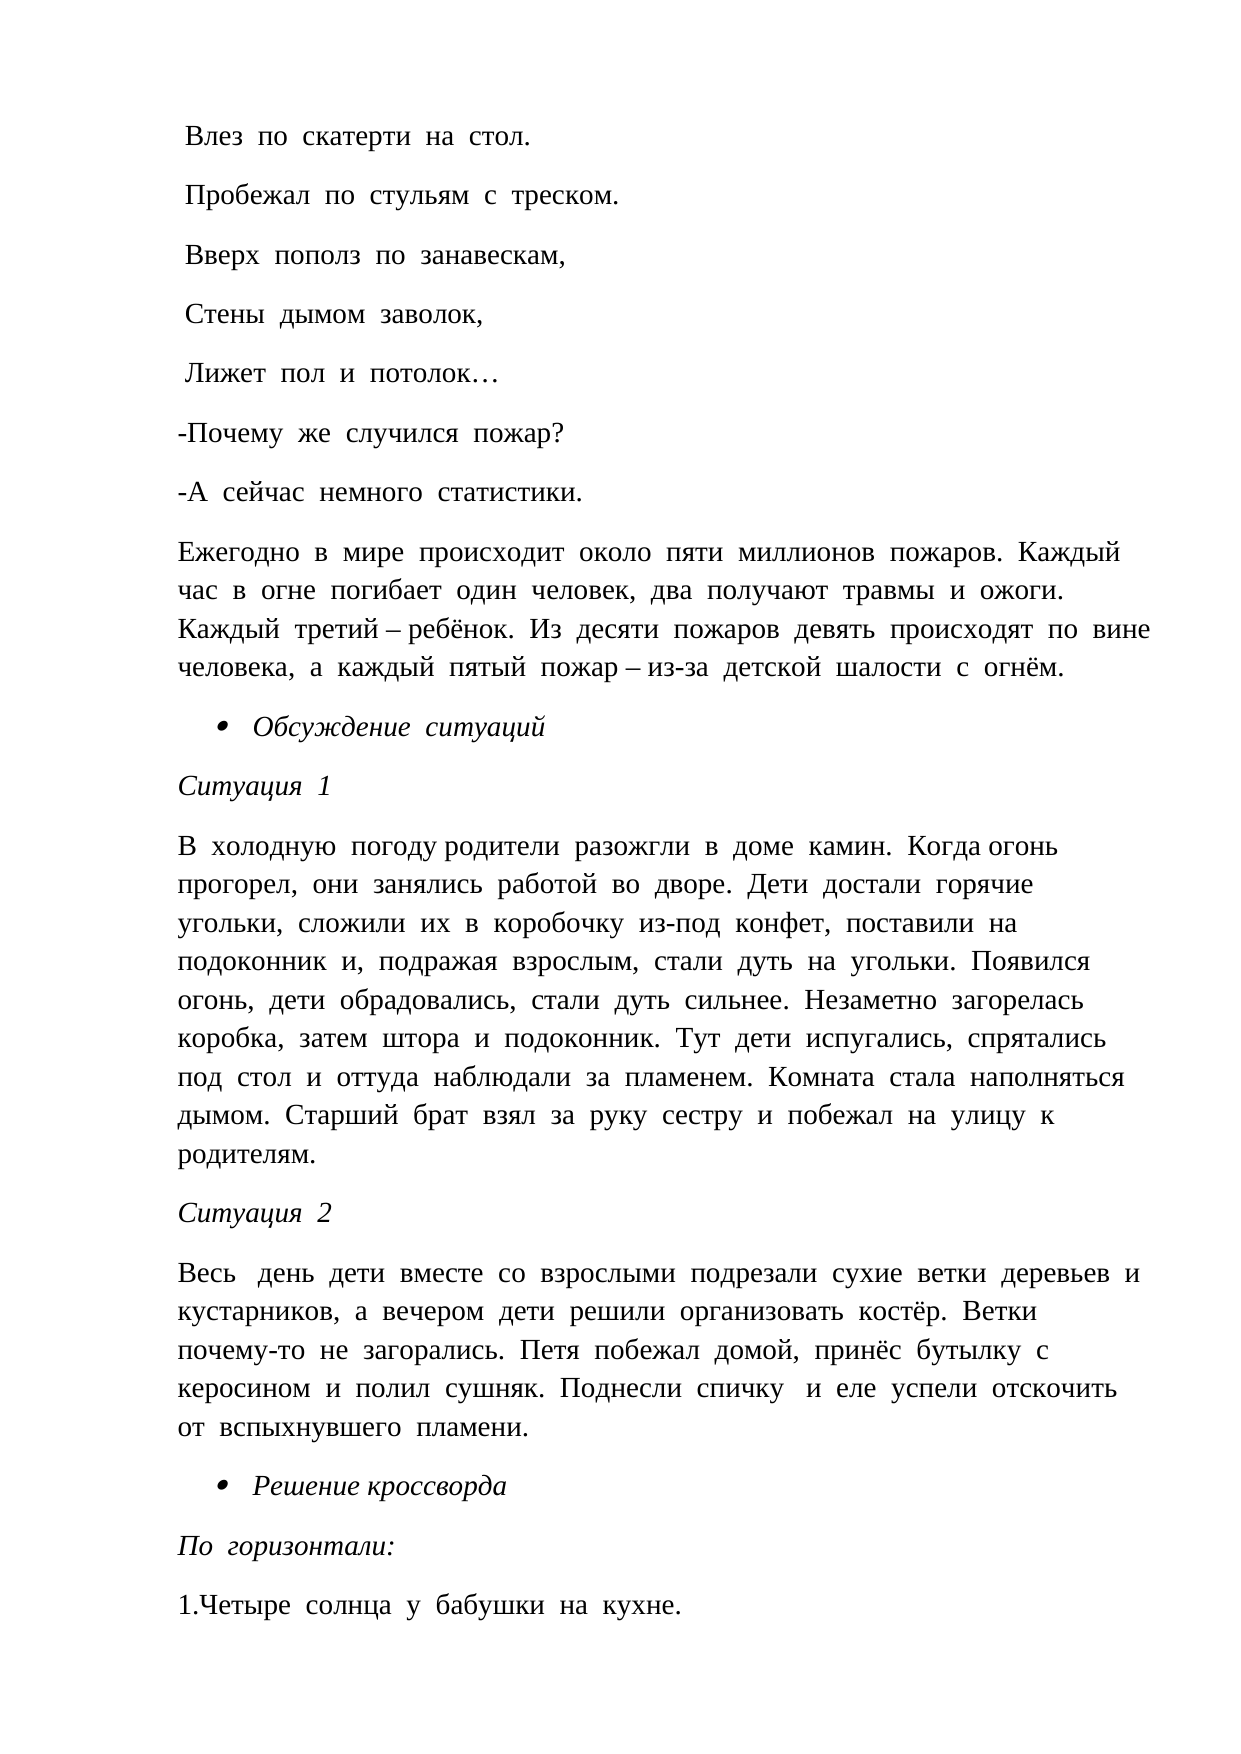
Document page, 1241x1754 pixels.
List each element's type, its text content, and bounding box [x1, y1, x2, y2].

text -А сейчас немного статистики. [177, 474, 1152, 508]
text Ситуация 2 [177, 1195, 1152, 1229]
list Обсуждение ситуаций [215, 709, 1152, 742]
text В холодную погоду родители разожгли в доме камин. Когда огонь прогорел, они занялись работой во дворе. Дети достали горячие угольки, сложили их в коробочку из-под конфет, поставили на подоконник и, подражая взрослым, стали дуть на угольки. Появился огонь, дети обрадовались, стали дуть сильнее. Незаметно загорелась коробка, затем штора и подоконник. Тут дети испугались, спрятались под стол и оттуда наблюдали за пламенем. Комната стала наполняться дымом. Старший брат взял за руку сестру и побежал на улицу к родителям. [177, 828, 1152, 1169]
text Ситуация 1 [177, 768, 1152, 802]
text 1.Четыре солнца у бабушки на кухне. [177, 1587, 1152, 1621]
text По горизонтали: [177, 1528, 1152, 1561]
text -Почему же случился пожар? [177, 415, 1152, 448]
text Влез по скатерти на стол. [177, 118, 1152, 152]
list Решение кроссворда [215, 1468, 1152, 1502]
text Вверх пополз по занавескам, [177, 237, 1152, 270]
text Пробежал по стульям с треском. [177, 177, 1152, 211]
text Весь день дети вместе со взрослыми подрезали сухие ветки деревьев и кустарников, а вечером дети решили организовать костёр. Ветки почему-то не загорались. Петя побежал домой, принёс бутылку с керосином и полил сушняк. Поднесли спичку и еле успели отскочить от вспыхнувшего пламени. [177, 1255, 1152, 1442]
text Стены дымом заволок, [177, 296, 1152, 330]
text Лижет пол и потолок… [177, 356, 1152, 389]
text Ежегодно в мире происходит около пяти миллионов пожаров. Каждый час в огне погибает один человек, два получают травмы и ожоги. Каждый третий – ребёнок. Из десяти пожаров девять происходят по вине человека, а каждый пятый пожар – из-за детской шалости с огнём. [177, 534, 1152, 683]
